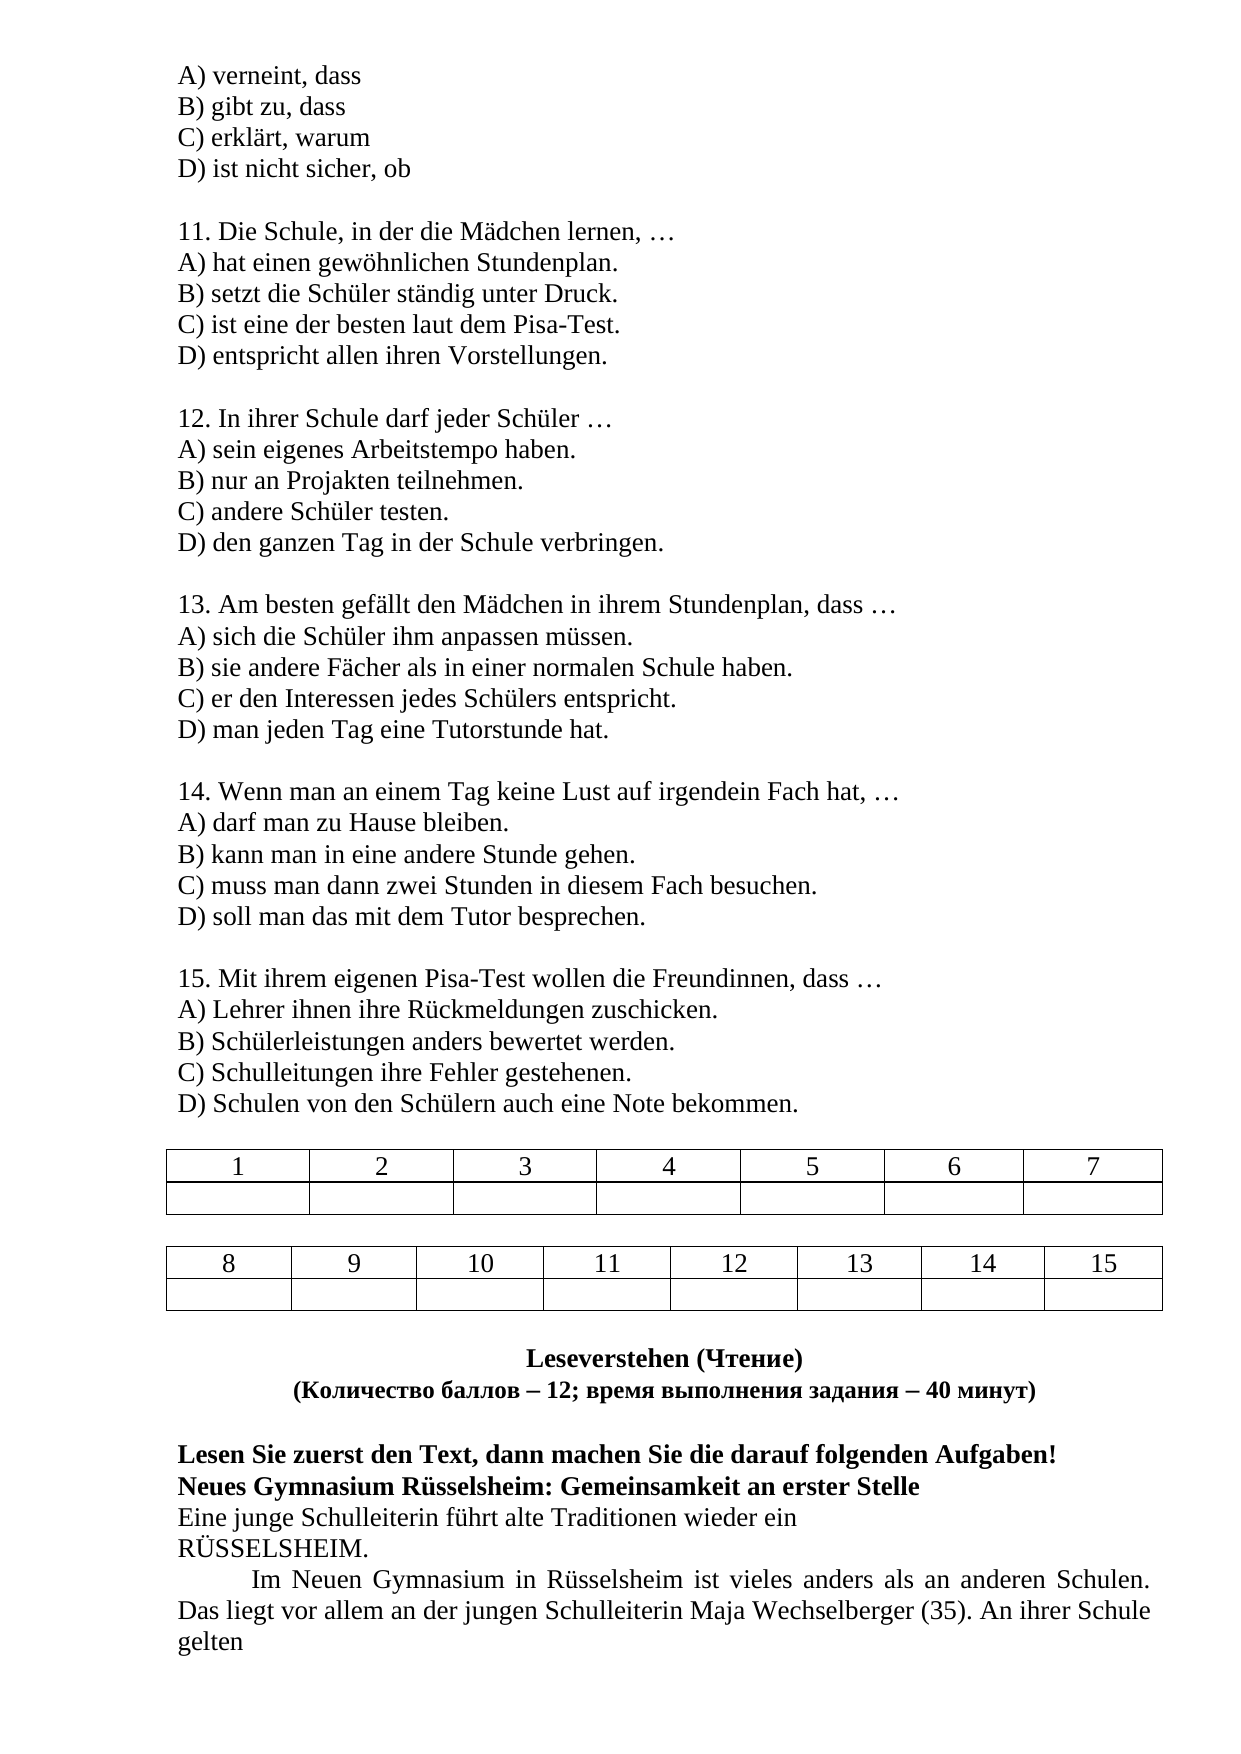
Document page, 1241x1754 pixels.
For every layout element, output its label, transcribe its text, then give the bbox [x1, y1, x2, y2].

table_header 6 [885, 1150, 1023, 1181]
table_header 10 [417, 1247, 543, 1278]
table_cell [597, 1183, 740, 1213]
text D) man jeden Tag eine Tutorstunde hat. [177, 713, 1152, 744]
text D) ist nicht sicher, ob [177, 152, 1152, 184]
table_cell [798, 1279, 921, 1310]
text 11. Die Schule, in der die Mädchen lernen, … [177, 215, 1152, 246]
text C) andere Schüler testen. [177, 495, 1152, 526]
table_header 15 [1045, 1247, 1162, 1278]
text A) verneint, dass [177, 59, 1152, 90]
text 12. In ihrer Schule darf jeder Schüler … [177, 402, 1152, 433]
text C) muss man dann zwei Stunden in diesem Fach besuchen. [177, 869, 1152, 900]
text (Количество баллов – 12; время выполнения задания – 40 минут) [177, 1373, 1152, 1404]
table_cell [292, 1279, 416, 1310]
table_header 12 [671, 1247, 797, 1278]
text D) soll man das mit dem Tutor besprechen. [177, 900, 1152, 931]
table_cell [167, 1183, 309, 1213]
table_header 9 [292, 1247, 416, 1278]
text C) ist eine der besten laut dem Pisa-Test. [177, 308, 1152, 339]
table_header 11 [544, 1247, 670, 1278]
text Leseverstehen (Чтение) [177, 1342, 1152, 1373]
text A) Lehrer ihnen ihre Rückmeldungen zuschicken. [177, 993, 1152, 1024]
text A) sein eigenes Arbeitstempo haben. [177, 433, 1152, 464]
table_header 7 [1024, 1150, 1162, 1181]
table_header 2 [310, 1150, 453, 1181]
table_header 3 [454, 1150, 596, 1181]
text 13. Am besten gefällt den Mädchen in ihrem Stundenplan, dass … [177, 588, 1152, 620]
text D) Schulen von den Schülern auch eine Note bekommen. [177, 1087, 1152, 1118]
table_cell [922, 1279, 1044, 1310]
text Eine junge Schulleiterin führt alte Traditionen wieder ein [177, 1501, 1152, 1532]
text 15. Mit ihrem eigenen Pisa-Test wollen die Freundinnen, dass … [177, 962, 1152, 993]
table_cell [310, 1183, 453, 1213]
text B) kann man in eine andere Stunde gehen. [177, 838, 1152, 869]
text A) darf man zu Hause bleiben. [177, 807, 1152, 838]
table_cell [454, 1183, 596, 1213]
table_cell [417, 1279, 543, 1310]
table_header 8 [167, 1247, 291, 1278]
table_header 13 [798, 1247, 921, 1278]
text B) sie andere Fächer als in einer normalen Schule haben. [177, 651, 1152, 682]
text B) Schülerleistungen anders bewertet werden. [177, 1024, 1152, 1056]
text B) nur an Projakten teilnehmen. [177, 464, 1152, 495]
table_header 14 [922, 1247, 1044, 1278]
table_cell [885, 1183, 1023, 1213]
text A) sich die Schüler ihm anpassen müssen. [177, 620, 1152, 651]
text Neues Gymnasium Rüsselsheim: Gemeinsamkeit an erster Stelle [177, 1470, 1152, 1501]
text C) erklärt, warum [177, 121, 1152, 152]
table_cell [1024, 1183, 1162, 1213]
text RÜSSELSHEIM. [177, 1532, 1152, 1563]
table_cell [167, 1279, 291, 1310]
text B) gibt zu, dass [177, 90, 1152, 121]
text Im Neuen Gymnasium in Rüsselsheim ist vieles anders als an anderen Schulen. Das liegt vor allem an der jungen Schulleiterin Maja Wechselberger (35). An ihrer Schule gelten [177, 1563, 1152, 1657]
text 14. Wenn man an einem Tag keine Lust auf irgendein Fach hat, … [177, 775, 1152, 807]
text Lesen Sie zuerst den Text, dann machen Sie die darauf folgenden Aufgaben! [177, 1439, 1152, 1470]
table_cell [671, 1279, 797, 1310]
text D) den ganzen Tag in der Schule verbringen. [177, 526, 1152, 557]
text D) entspricht allen ihren Vorstellungen. [177, 339, 1152, 371]
table_header 4 [597, 1150, 740, 1181]
table_header 5 [741, 1150, 884, 1181]
text C) Schulleitungen ihre Fehler gestehenen. [177, 1056, 1152, 1087]
table_header 1 [167, 1150, 309, 1181]
text A) hat einen gewöhnlichen Stundenplan. [177, 246, 1152, 277]
table_cell [544, 1279, 670, 1310]
table_cell [1045, 1279, 1162, 1310]
text B) setzt die Schüler ständig unter Druck. [177, 277, 1152, 308]
text C) er den Interessen jedes Schülers entspricht. [177, 682, 1152, 713]
table_cell [741, 1183, 884, 1213]
